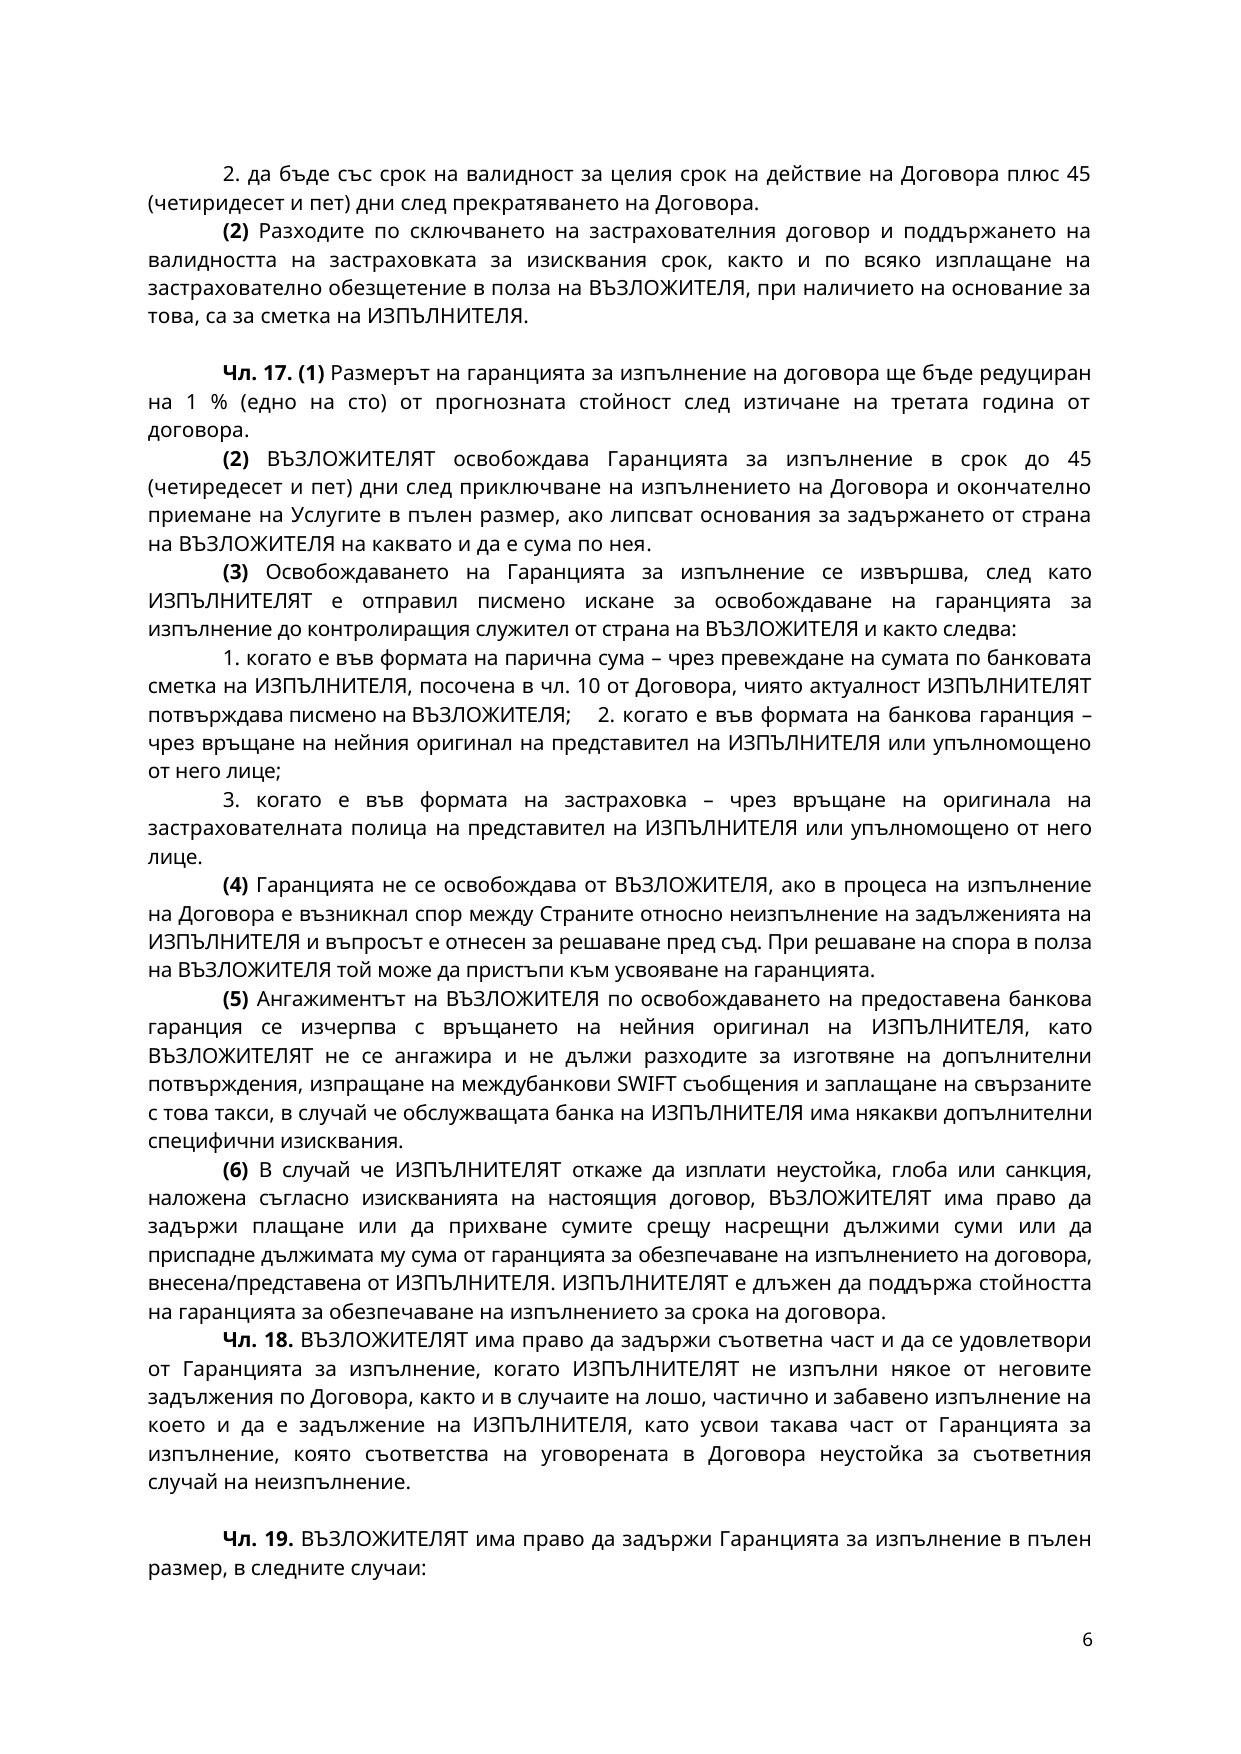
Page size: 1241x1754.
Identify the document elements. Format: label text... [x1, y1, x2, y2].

text 2. да бъде със срок на валидност за целия срок на действие на Договора плюс 45 (четиридесет и пет) дни след прекратяването на Договора. [148, 159, 1093, 216]
text Чл. 18. ВЪЗЛОЖИТЕЛЯТ има право да задържи съответна част и да се удовлетвори от Гаранцията за изпълнение, когато ИЗПЪЛНИТЕЛЯТ не изпълни някое от неговите задължения по Договора, както и в случаите на лошо, частично и забавено изпълнение на което и да е задължение на ИЗПЪЛНИТЕЛЯ, като усвои такава част от Гаранцията за изпълнение, която съответства на уговорената в Договора неустойка за съответния случай на неизпълнение. [148, 1325, 1093, 1496]
text (6) В случай че ИЗПЪЛНИТЕЛЯТ откаже да изплати неустойка, глоба или санкция, наложена съгласно изискванията на настоящия договор, ВЪЗЛОЖИТЕЛЯТ има право да задържи плащане или да прихване сумите срещу насрещни дължими суми или да приспадне дължимата му сума от гаранцията за обезпечаване на изпълнението на договора, внесена/представена от ИЗПЪЛНИТЕЛЯ. ИЗПЪЛНИТЕЛЯТ е длъжен да поддържа стойността на гаранцията за обезпечаване на изпълнението за срока на договора. [148, 1155, 1093, 1325]
text (3) Освобождаването на Гаранцията за изпълнение се извършва, след като ИЗПЪЛНИТЕЛЯТ е отправил писмено искане за освобождаване на гаранцията за изпълнение до контролиращия служител от страна на ВЪЗЛОЖИТЕЛЯ и както следва: [148, 557, 1093, 643]
text (5) Ангажиментът на ВЪЗЛОЖИТЕЛЯ по освобождаването на предоставена банкова гаранция се изчерпва с връщането на нейния оригинал на ИЗПЪЛНИТЕЛЯ, като ВЪЗЛОЖИТЕЛЯТ не се ангажира и не дължи разходите за изготвяне на допълнителни потвърждения, изпращане на междубанкови SWIFT съобщения и заплащане на свързаните с това такси, в случай че обслужващата банка на ИЗПЪЛНИТЕЛЯ има някакви допълнителни специфични изисквания. [148, 984, 1093, 1155]
text (4) Гаранцията не се освобождава от ВЪЗЛОЖИТЕЛЯ, ако в процеса на изпълнение на Договора е възникнал спор между Страните относно неизпълнение на задълженията на ИЗПЪЛНИТЕЛЯ и въпросът е отнесен за решаване пред съд. При решаване на спора в полза на ВЪЗЛОЖИТЕЛЯ той може да пристъпи към усвояване на гаранцията. [148, 870, 1093, 984]
text (2) Разходите по сключването на застрахователния договор и поддържането на валидността на застраховката за изисквания срок, както и по всяко изплащане на застрахователно обезщетение в полза на ВЪЗЛОЖИТЕЛЯ, при наличието на основание за това, са за сметка на ИЗПЪЛНИТЕЛЯ. [148, 216, 1093, 330]
text (2) ВЪЗЛОЖИТЕЛЯТ освобождава Гаранцията за изпълнение в срок до 45 (четиредесет и пет) дни след приключване на изпълнението на Договора и окончателно приемане на Услугите в пълен размер, ако липсват основания за задържането от страна на ВЪЗЛОЖИТЕЛЯ на каквато и да е сума по нея. [148, 444, 1093, 557]
text 1. когато е във формата на парична сума – чрез превеждане на сумата по банковата сметка на ИЗПЪЛНИТЕЛЯ, посочена в чл. 10 от Договора, чиято актуалност ИЗПЪЛНИТЕЛЯТ потвърждава писмено на ВЪЗЛОЖИТЕЛЯ; 2. когато е във формата на банкова гаранция – чрез връщане на нейния оригинал на представител на ИЗПЪЛНИТЕЛЯ или упълномощено от него лице; [148, 643, 1093, 785]
text Чл. 19. ВЪЗЛОЖИТЕЛЯТ има право да задържи Гаранцията за изпълнение в пълен размер, в следните случаи: [148, 1524, 1093, 1581]
text 3. когато е във формата на застраховка – чрез връщане на оригинала на застрахователната полица на представител на ИЗПЪЛНИТЕЛЯ или упълномощено от него лице. [148, 785, 1093, 870]
text Чл. 17. (1) Размерът на гаранцията за изпълнение на договора ще бъде редуциран на 1 % (едно на сто) от прогнозната стойност след изтичане на третата година от договора. [148, 358, 1093, 444]
